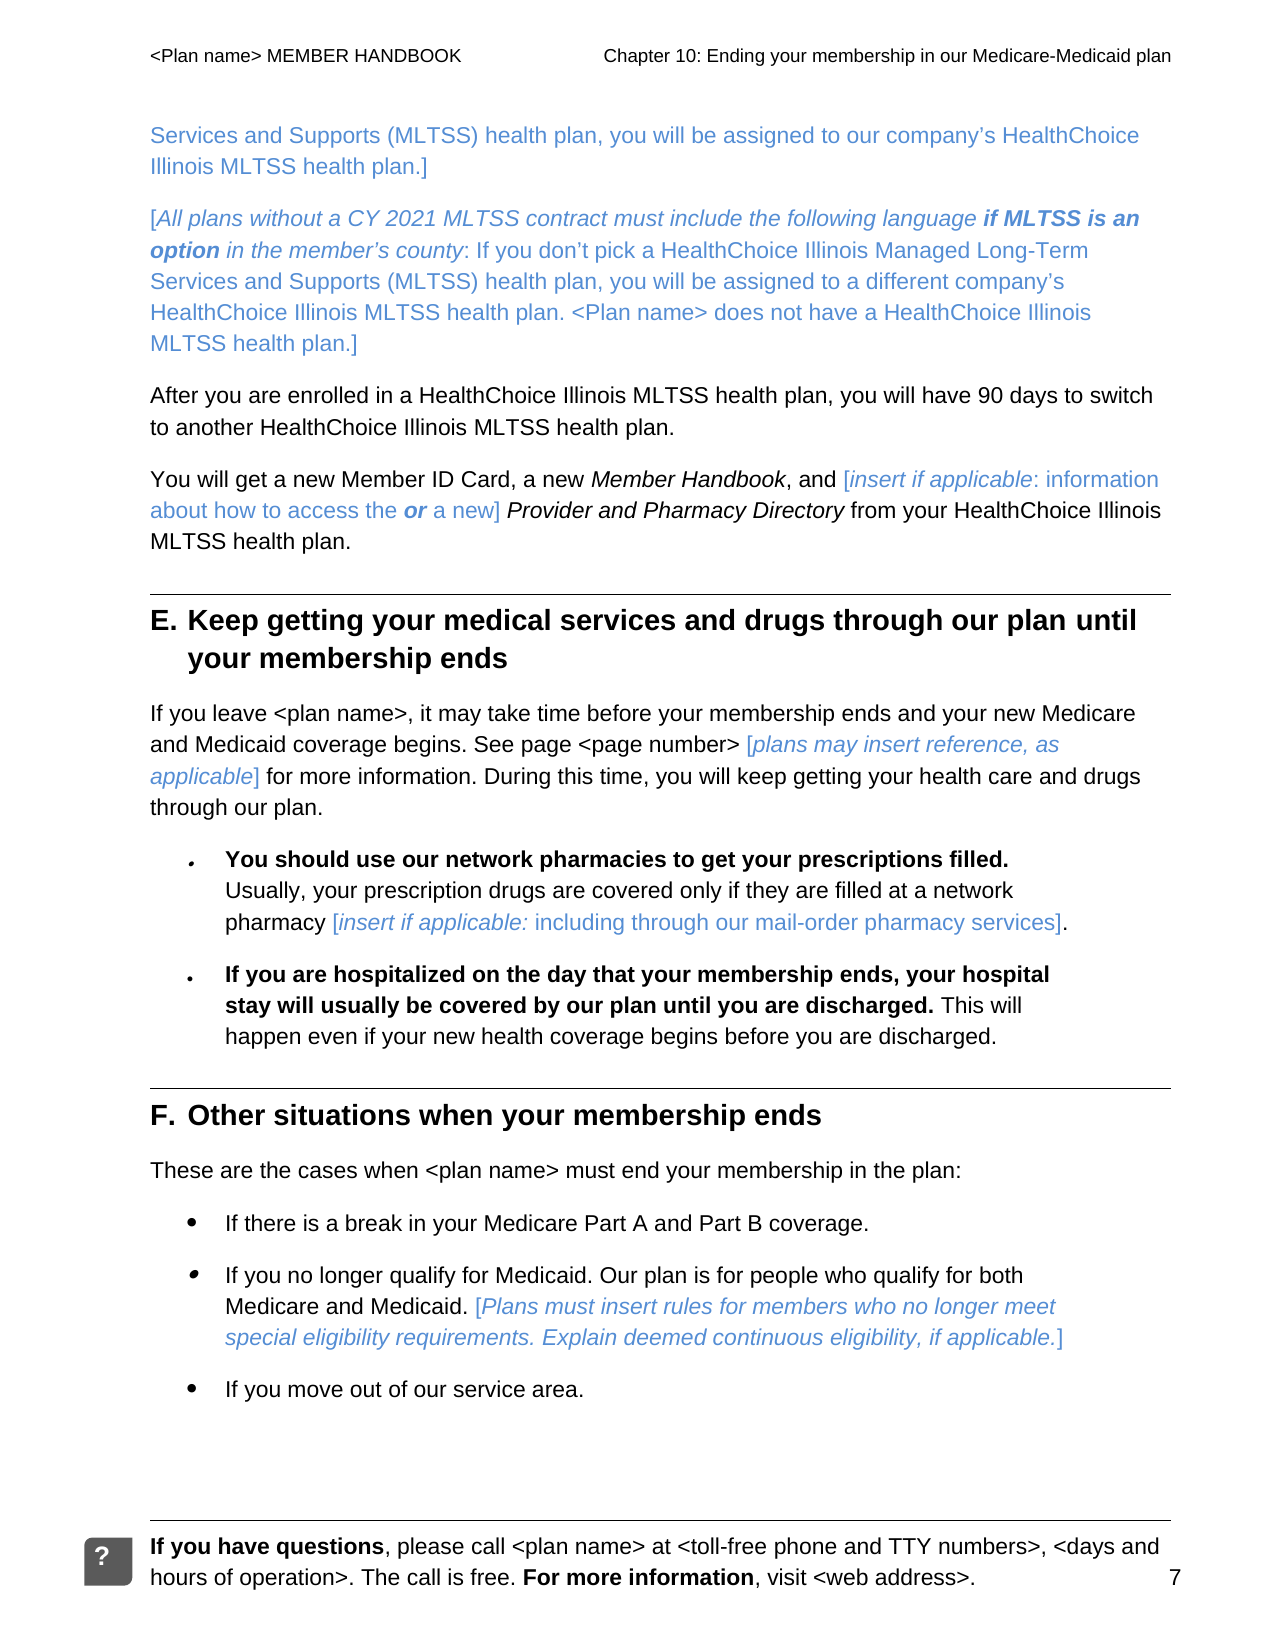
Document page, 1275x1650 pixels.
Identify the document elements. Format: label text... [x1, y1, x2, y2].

subtitle Keep getting your medical services and drugs through our plan until your membership ends [150, 595, 1171, 676]
list If you move out of our service area. [187, 1373, 1096, 1404]
list If you no longer qualify for Medicaid. Our plan is for people who qualify for both Medicare and Medicaid. [Plans must insert rules for members who no longer meet special eligibility requirements. Explain deemed continuous eligibility, if applicable.] [187, 1258, 1096, 1352]
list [150, 118, 1171, 181]
list You should use our network pharmacies to get your prescriptions filled. Usually, your prescription drugs are covered only if they are filled at a network pharmacy [insert if applicable: including through our mail-order pharmacy services]. [187, 842, 1096, 936]
list [All plans without a CY 2021 MLTSS contract must include the following language if MLTSS is an option in the member’s county: If you don’t pick a HealthChoice Illinois Managed Long-Term Services and Supports (MLTSS) health plan, you will be assigned to a different company’s HealthChoice Illinois MLTSS health plan. <Plan name> does not have a HealthChoice Illinois MLTSS health plan.] [150, 202, 1171, 358]
list If you are hospitalized on the day that your membership ends, your hospital stay will usually be covered by our plan until you are discharged. This will happen even if your new health coverage begins before you are discharged. [187, 957, 1096, 1051]
list If there is a break in your Medicare Part A and Part B coverage. [187, 1206, 1096, 1237]
list You will get a new Member ID Card, a new Member Handbook, and [insert if applicable: information about how to access the or a new] Provider and Pharmacy Directory from your HealthChoice Illinois MLTSS health plan. [150, 462, 1171, 556]
list After you are enrolled in a HealthChoice Illinois MLTSS health plan, you will have 90 days to switch to another HealthChoice Illinois MLTSS health plan. [150, 379, 1171, 441]
text If you leave <plan name>, it may take time before your membership ends and your new Medicare and Medicaid coverage begins. See page <page number> [plans may insert reference, as applicable] for more information. During this time, you will keep getting your health care and drugs through our plan. [150, 697, 1171, 822]
subtitle Other situations when your membership ends [150, 1089, 1171, 1133]
text These are the cases when <plan name> must end your membership in the plan: [150, 1154, 1171, 1185]
